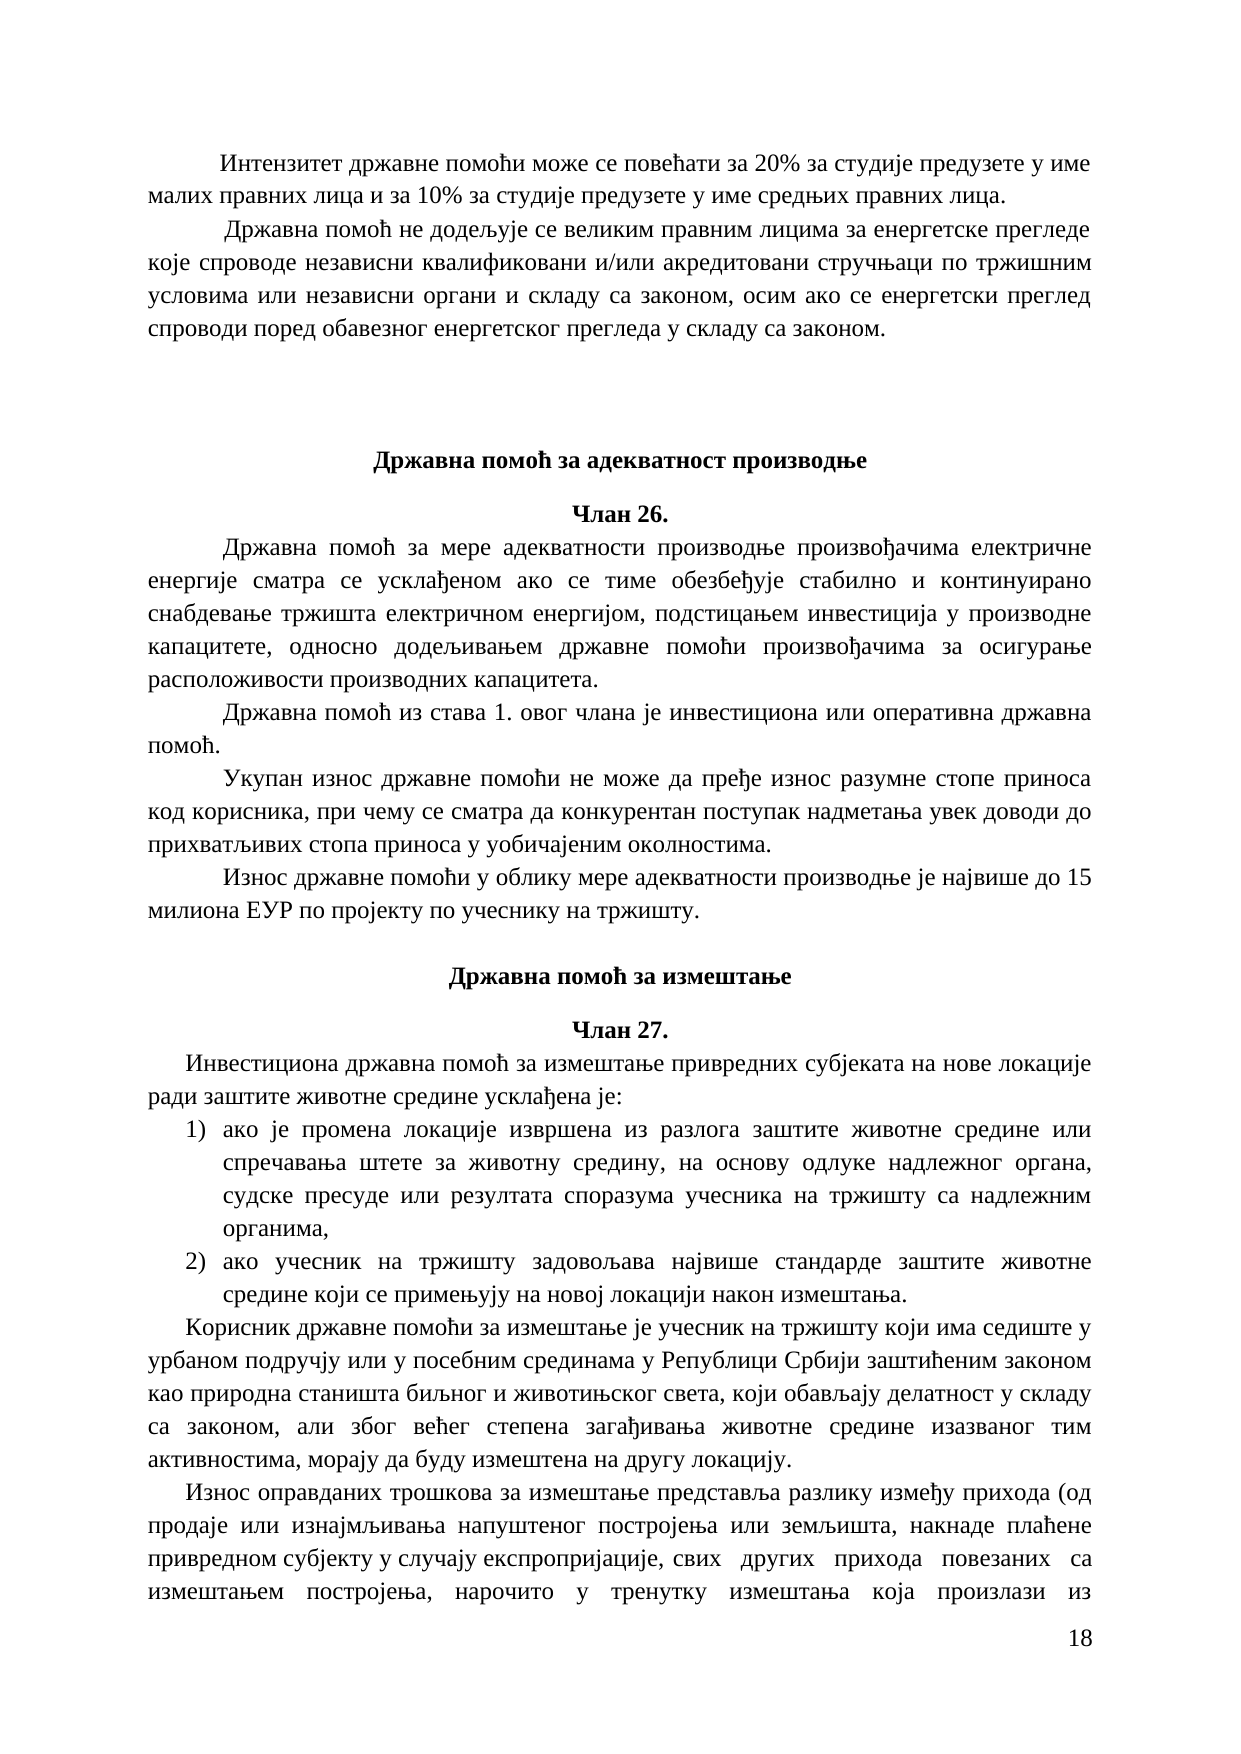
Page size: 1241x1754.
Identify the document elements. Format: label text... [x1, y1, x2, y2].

text Државна помоћ не додељује се великим правним лицима за енергетске прегледе које спроводе независни квалификовани и/или акредитовани стручњаци по тржишним условима или независни органи и складу са законом, осим ако се енергетски преглед спроводи поред обавезног енергетског прегледа у складу са законом. [148, 214, 1093, 341]
text Члан 26. [148, 499, 1093, 527]
text Инвестициона државна помоћ за измештање привредних субјеката на нове локације ради заштите животне средине усклађена је: [148, 1048, 1093, 1109]
text Интензитет државне помоћи може се повећати за 20% за студије предузете у име малих правних лица и за 10% за студије предузете у име средњих правних лица. [148, 148, 1093, 209]
text Укупан износ државне помоћи не може да пређе износ разумне стопе приноса код корисника, при чему се сматра да конкурентан поступак надметања увек доводи до прихватљивих стопа приноса у уобичајеним околностима. [148, 763, 1093, 858]
text Износ државне помоћи у облику мере адекватности производње је највише до 15 милиона ЕУР по пројекту по учеснику на тржишту. [148, 862, 1093, 924]
text Државна помоћ из става 1. овог члана је инвестициона или оперативна државна помоћ. [148, 697, 1093, 758]
text Корисник државне помоћи за измештање је учесник на тржишту који има седиште у урбаном подручју или у посебним срединама у Републици Србији заштићеним законом као природна станишта биљног и животињског света, који обављају делатност у складу са законом, али због већег степена загађивања животне средине изазваног тим активностима, морају да буду измештена на другу локацију. [148, 1312, 1093, 1473]
text Државна помоћ за мере адекватности производње произвођачима електричне енергије сматра се усклађеном ако се тиме обезбеђује стабилно и континуирано снабдевање тржишта електричном енергијом, подстицањем инвестиција у производне капацитете, односно додељивањем државне помоћи произвођачима за осигурање расположивости производних капацитета. [148, 532, 1093, 692]
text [148, 1477, 1093, 1605]
text Члан 27. [148, 1015, 1093, 1043]
text Државна помоћ за измештање [148, 961, 1093, 990]
list ако је промена локације извршена из разлога заштите животне средине или спречавања штете за животну средину, на основу одлуке надлежног органа, судске пресуде или резултата споразума учесника на тржишту са надлежним органима, [185, 1114, 1093, 1242]
list ако учесник на тржишту задовољава највише стандарде заштите животне средине који се примењују на новој локацији након измештања. [185, 1246, 1093, 1308]
text Државна помоћ за адекватност производње [148, 445, 1093, 473]
